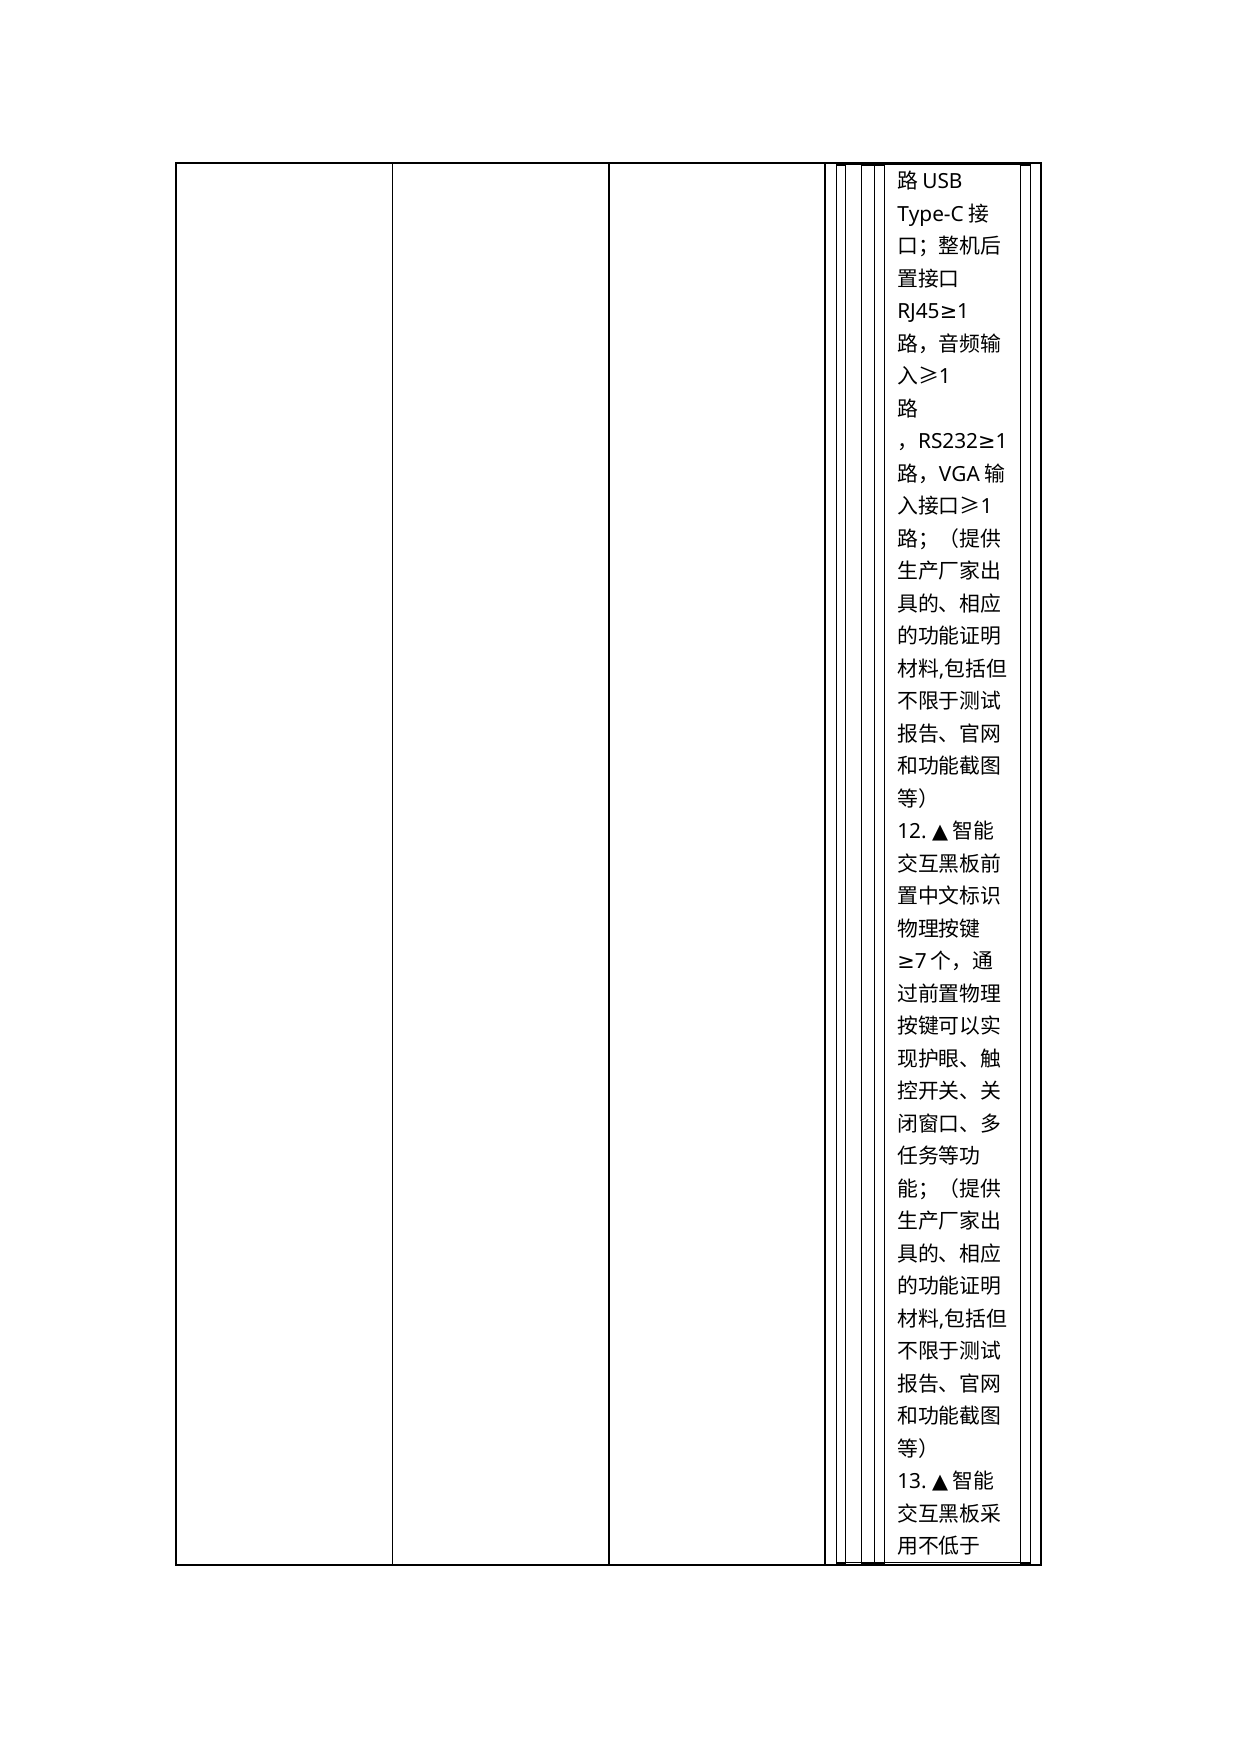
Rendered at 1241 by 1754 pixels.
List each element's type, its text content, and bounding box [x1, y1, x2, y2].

table_cell [826, 164, 836, 1564]
table_cell 1 [393, 164, 608, 1564]
table_cell [846, 165, 861, 1562]
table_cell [610, 164, 824, 1564]
table_cell [862, 166, 874, 1562]
table_cell [837, 166, 845, 1562]
table_cell [875, 166, 884, 1562]
table_cell [177, 164, 392, 1564]
table_cell [885, 165, 1020, 1562]
table_cell [1021, 166, 1030, 1562]
table_cell [1031, 164, 1040, 1564]
